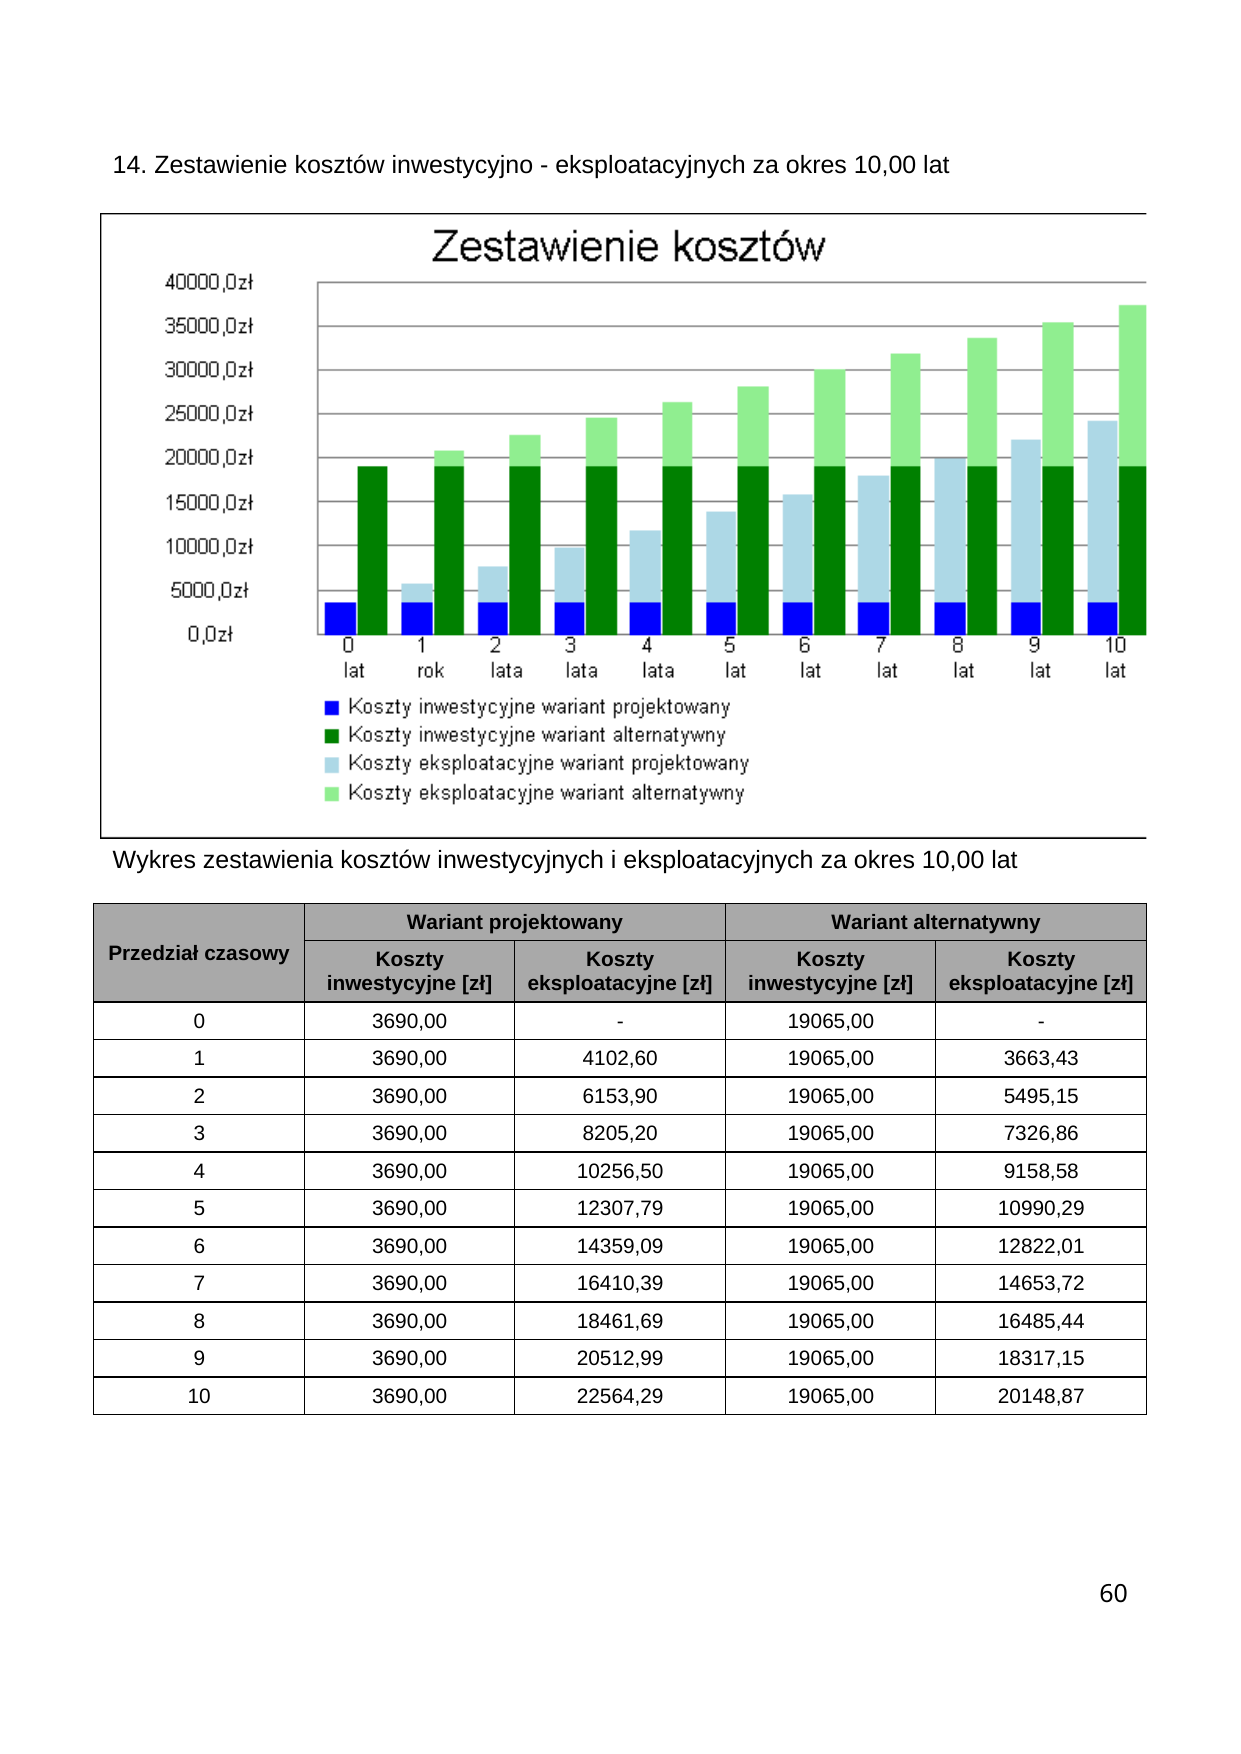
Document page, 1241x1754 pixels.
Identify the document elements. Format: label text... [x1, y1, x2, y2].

table_cell 3690,00 [305, 1190, 514, 1226]
table_cell 19065,00 [726, 1040, 935, 1076]
table_cell 7 [94, 1265, 304, 1301]
table_cell 8205,20 [515, 1115, 725, 1151]
text Wykres zestawienia kosztów inwestycyjnych i eksploatacyjnych za okres 10,00 lat [112, 845, 1128, 874]
table_cell Koszty inwestycyjne [zł] [726, 941, 935, 1001]
table_cell 12307,79 [515, 1190, 725, 1226]
table_header Wariant alternatywny [726, 904, 1146, 940]
table_cell 22564,29 [515, 1378, 725, 1414]
table_header Przedział czasowy [94, 904, 304, 1001]
table_cell 19065,00 [726, 1078, 935, 1114]
table_cell 3690,00 [305, 1378, 514, 1414]
table_cell 20148,87 [936, 1378, 1146, 1414]
table_cell - [515, 1003, 725, 1039]
table_cell 19065,00 [726, 1190, 935, 1226]
table_cell 4102,60 [515, 1040, 725, 1076]
table_cell 3690,00 [305, 1040, 514, 1076]
table_cell 3 [94, 1115, 304, 1151]
table_cell 18317,15 [936, 1340, 1146, 1376]
table_cell 12822,01 [936, 1228, 1146, 1264]
table_cell 16485,44 [936, 1303, 1146, 1339]
table_cell Koszty inwestycyjne [zł] [305, 941, 514, 1001]
table_cell 3690,00 [305, 1078, 514, 1114]
table_cell 4 [94, 1153, 304, 1189]
table_cell 3690,00 [305, 1115, 514, 1151]
table_cell 9158,58 [936, 1153, 1146, 1189]
table_cell 0 [94, 1003, 304, 1039]
table_cell 10 [94, 1378, 304, 1414]
table_cell 3690,00 [305, 1340, 514, 1376]
table_header [94, 208, 1146, 845]
table_cell 3690,00 [305, 1153, 514, 1189]
table_cell 18461,69 [515, 1303, 725, 1339]
table_cell 3663,43 [936, 1040, 1146, 1076]
table_cell 3690,00 [305, 1228, 514, 1264]
table_cell 6 [94, 1228, 304, 1264]
table_cell 7326,86 [936, 1115, 1146, 1151]
table_cell 8 [94, 1303, 304, 1339]
table_cell 3690,00 [305, 1265, 514, 1301]
table_cell 14653,72 [936, 1265, 1146, 1301]
table_cell 19065,00 [726, 1228, 935, 1264]
table_cell 9 [94, 1340, 304, 1376]
table_cell 2 [94, 1078, 304, 1114]
table_cell 5495,15 [936, 1078, 1146, 1114]
table_cell 19065,00 [726, 1115, 935, 1151]
table_cell 10990,29 [936, 1190, 1146, 1226]
table_cell Koszty eksploatacyjne [zł] [515, 941, 725, 1001]
table_cell 1 [94, 1040, 304, 1076]
table_header Wariant projektowany [305, 904, 725, 940]
text 14. Zestawienie kosztów inwestycyjno - eksploatacyjnych za okres 10,00 lat [112, 150, 1128, 179]
table_cell 3690,00 [305, 1003, 514, 1039]
table_cell 19065,00 [726, 1153, 935, 1189]
table_cell 14359,09 [515, 1228, 725, 1264]
table_cell - [936, 1003, 1146, 1039]
picture [100, 213, 1147, 839]
table_cell Koszty eksploatacyjne [zł] [936, 941, 1146, 1001]
table_cell 19065,00 [726, 1340, 935, 1376]
table_cell 19065,00 [726, 1003, 935, 1039]
table_cell 10256,50 [515, 1153, 725, 1189]
table_cell 3690,00 [305, 1303, 514, 1339]
table_cell 19065,00 [726, 1378, 935, 1414]
table_cell 16410,39 [515, 1265, 725, 1301]
table_cell 6153,90 [515, 1078, 725, 1114]
table_cell 5 [94, 1190, 304, 1226]
table_cell 19065,00 [726, 1303, 935, 1339]
table_cell 20512,99 [515, 1340, 725, 1376]
table_cell 19065,00 [726, 1265, 935, 1301]
